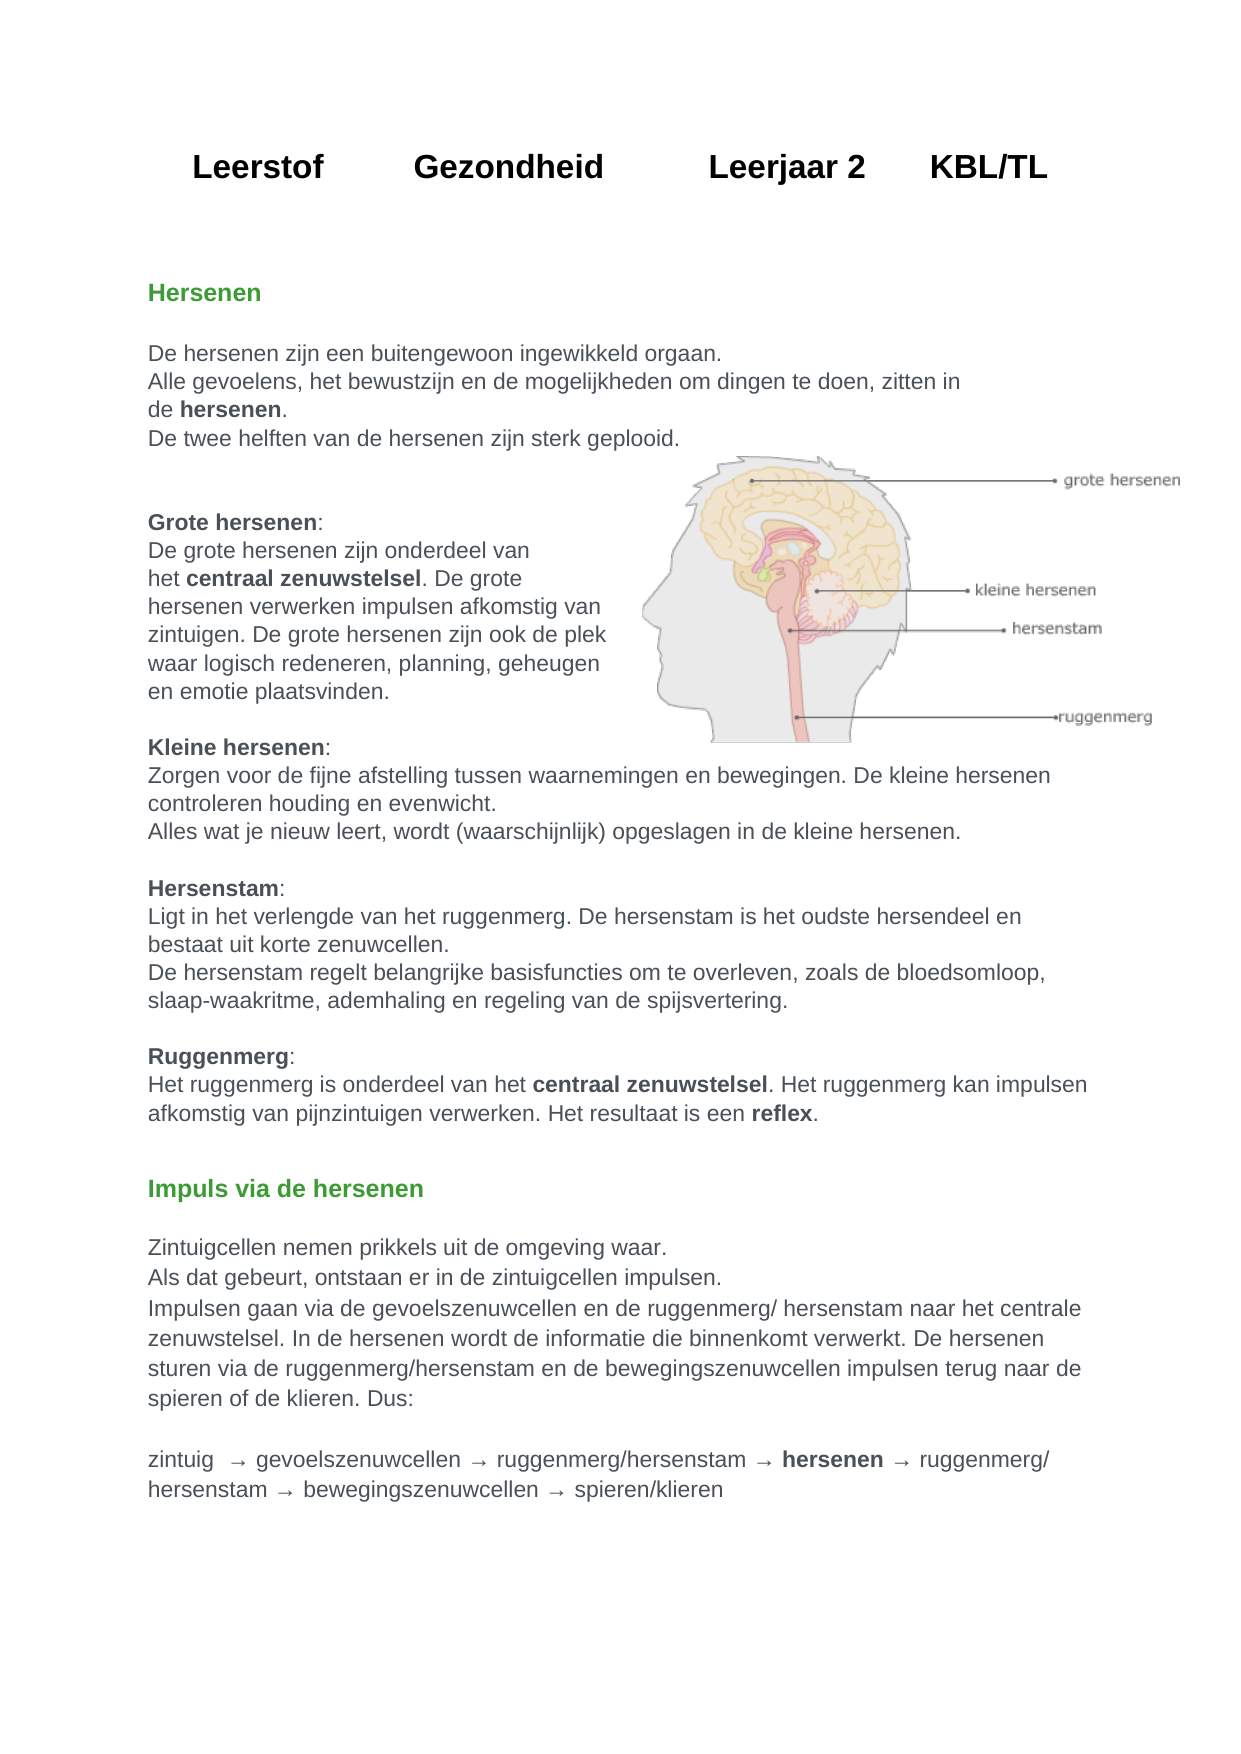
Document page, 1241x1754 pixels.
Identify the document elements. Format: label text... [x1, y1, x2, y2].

picture [642, 456, 1185, 754]
text Hersenen [148, 251, 1093, 307]
text Leerstof Gezondheid Leerjaar 2 KBL/TL [148, 148, 1093, 186]
subtitle Impuls via de hersenen [148, 1147, 1093, 1203]
text Zintuigcellen nemen prikkels uit de omgeving waar. Als dat gebeurt, ontstaan er in de zintuigcellen impulsen. Impulsen gaan via de gevoelszenuwcellen en de ruggenmerg/ hersenstam naar het centrale zenuwstelsel. In de hersenen wordt de informatie die binnenkomt verwerkt. De hersenen sturen via de ruggenmerg/hersenstam en de bewegingszenuwcellen impulsen terug naar de spieren of de klieren. Dus: zintuig → gevoelszenuwcellen → ruggenmerg/hersenstam → hersenen → ruggenmerg/hersenstam → bewegingszenuwcellen → spieren/klieren [148, 1234, 1093, 1565]
text De hersenen zijn een buitengewoon ingewikkeld orgaan. Alle gevoelens, het bewustzijn en de mogelijkheden om dingen te doen, zitten in de hersenen. De twee helften van de hersenen zijn sterk geplooid. Grote hersenen: De grote hersenen zijn onderdeel van het centraal zenuwstelsel. De grote hersenen verwerken impulsen afkomstig van zintuigen. De grote hersenen zijn ook de plek waar logisch redeneren, planning, geheugen en emotie plaatsvinden. Kleine hersenen: Zorgen voor de fijne afstelling tussen waarnemingen en bewegingen. De kleine hersenen controleren houding en evenwicht. Alles wat je nieuw leert, wordt (waarschijnlijk) opgeslagen in de kleine hersenen. Hersenstam: Ligt in het verlengde van het ruggenmerg. De hersenstam is het oudste hersendeel en bestaat uit korte zenuwcellen. De hersenstam regelt belangrijke basisfuncties om te overleven, zoals de bloedsomloop, slaap-waakritme, ademhaling en regeling van de spijsvertering. Ruggenmerg: Het ruggenmerg is onderdeel van het centraal zenuwstelsel. Het ruggenmerg kan impulsen afkomstig van pijnzintuigen verwerken. Het resultaat is een reflex. [148, 338, 1093, 1126]
